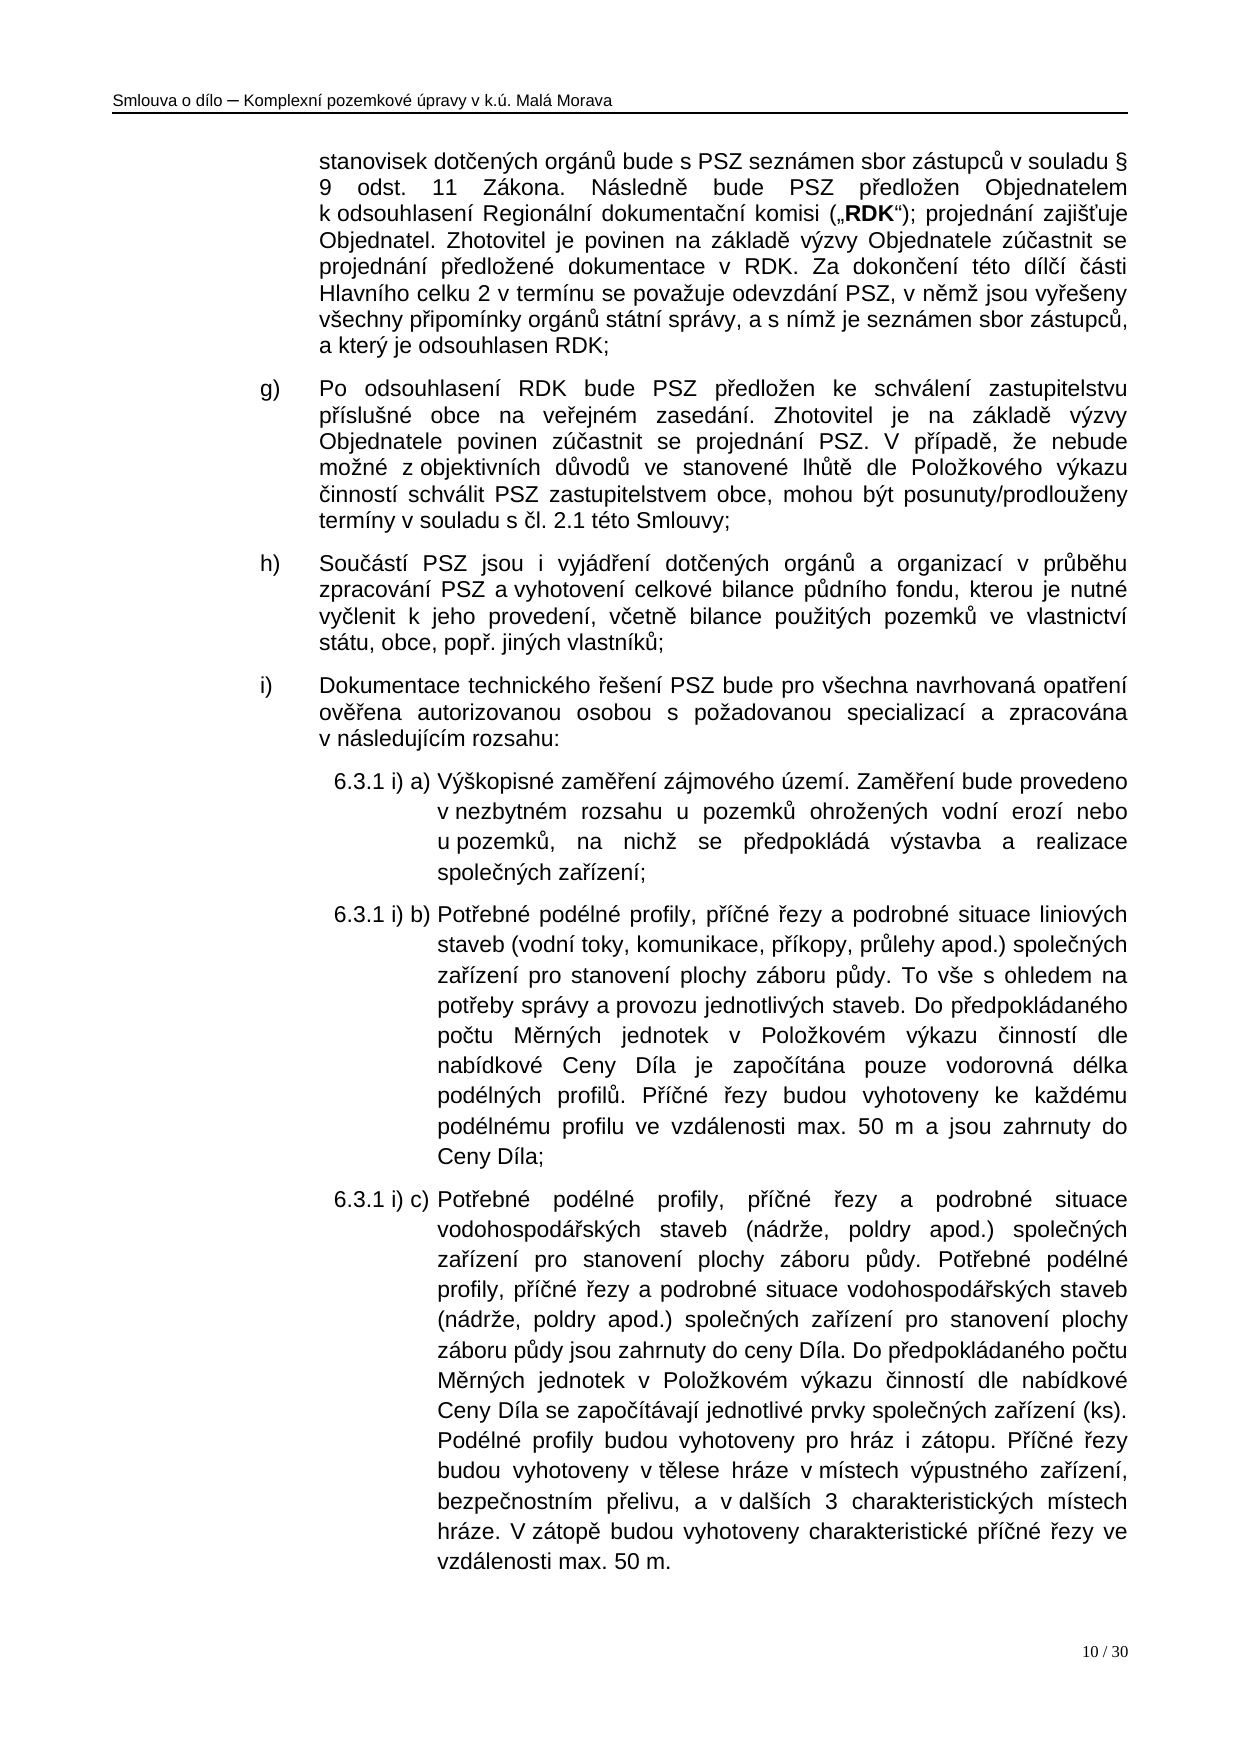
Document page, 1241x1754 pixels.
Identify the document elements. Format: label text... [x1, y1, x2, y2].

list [260, 148, 1128, 358]
list Po odsouhlasení RDK bude PSZ předložen ke schválení zastupitelstvu příslušné obce na veřejném zasedání. Zhotovitel je na základě výzvy Objednatele povinen zúčastnit se projednání PSZ. V případě, že nebude možné z objektivních důvodů ve stanovené lhůtě dle Položkového výkazu činností schválit PSZ zastupitelstvem obce, mohou být posunuty/prodlouženy termíny v souladu s čl. 2.1 této Smlouvy; [260, 375, 1128, 533]
list Součástí PSZ jsou i vyjádření dotčených orgánů a organizací v průběhu zpracování PSZ a vyhotovení celkové bilance půdního fondu, kterou je nutné vyčlenit k jeho provedení, včetně bilance použitých pozemků ve vlastnictví státu, obce, popř. jiných vlastníků; [260, 550, 1128, 655]
list Výškopisné zaměření zájmového území. Zaměření bude provedeno v nezbytném rozsahu u pozemků ohrožených vodní erozí nebo u pozemků, na nichž se předpokládá výstavba a realizace společných zařízení; [334, 768, 1128, 885]
list Potřebné podélné profily, příčné řezy a podrobné situace vodohospodářských staveb (nádrže, poldry apod.) společných zařízení pro stanovení plochy záboru půdy. Potřebné podélné profily, příčné řezy a podrobné situace vodohospodářských staveb (nádrže, poldry apod.) společných zařízení pro stanovení plochy záboru půdy jsou zahrnuty do ceny Díla. Do předpokládaného počtu Měrných jednotek v Položkovém výkazu činností dle nabídkové Ceny Díla se započítávají jednotlivé prvky společných zařízení (ks). Podélné profily budou vyhotoveny pro hráz i zátopu. Příčné řezy budou vyhotoveny v tělese hráze v místech výpustného zařízení, bezpečnostním přelivu, a v dalších 3 charakteristických místech hráze. V zátopě budou vyhotoveny charakteristické příčné řezy ve vzdálenosti max. 50 m. [334, 1186, 1128, 1574]
list Dokumentace technického řešení PSZ bude pro všechna navrhovaná opatření ověřena autorizovanou osobou s požadovanou specializací a zpracována v následujícím rozsahu: [260, 672, 1128, 751]
list Potřebné podélné profily, příčné řezy a podrobné situace liniových staveb (vodní toky, komunikace, příkopy, průlehy apod.) společných zařízení pro stanovení plochy záboru půdy. To vše s ohledem na potřeby správy a provozu jednotlivých staveb. Do předpokládaného počtu Měrných jednotek v Položkovém výkazu činností dle nabídkové Ceny Díla je započítána pouze vodorovná délka podélných profilů. Příčné řezy budou vyhotoveny ke každému podélnému profilu ve vzdálenosti max. 50 m a jsou zahrnuty do Ceny Díla; [334, 901, 1128, 1169]
